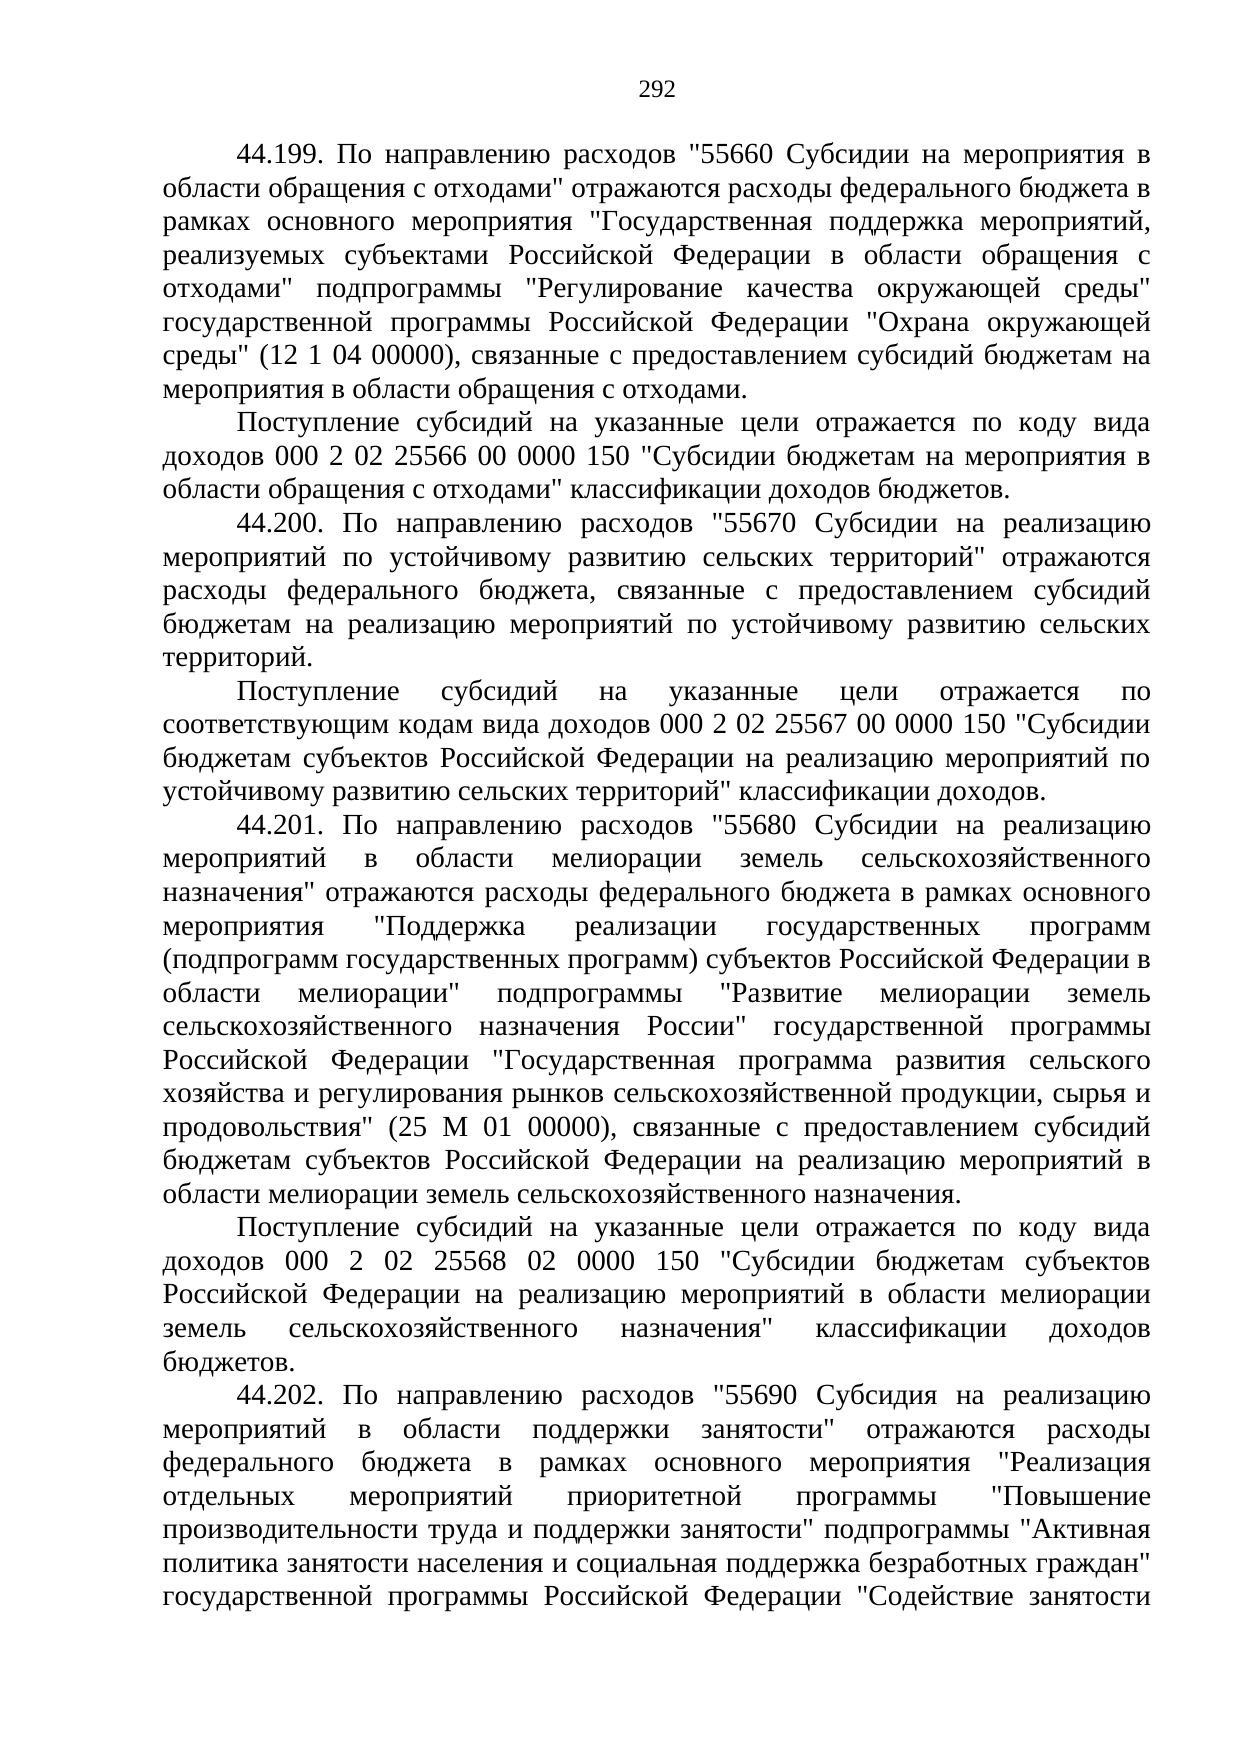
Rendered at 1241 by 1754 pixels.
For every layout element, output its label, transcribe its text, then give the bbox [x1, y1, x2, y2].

text 44.199. По направлению расходов "55660 Субсидии на мероприятия в области обращения с отходами" отражаются расходы федерального бюджета в рамках основного мероприятия "Государственная поддержка мероприятий, реализуемых субъектами Российской Федерации в области обращения с отходами" подпрограммы "Регулирование качества окружающей среды" государственной программы Российской Федерации "Охрана окружающей среды" (12 1 04 00000), связанные с предоставлением субсидий бюджетам на мероприятия в области обращения с отходами. [162, 136, 1152, 404]
text Поступление субсидий на указанные цели отражается по соответствующим кодам вида доходов 000 2 02 25567 00 0000 150 "Субсидии бюджетам субъектов Российской Федерации на реализацию мероприятий по устойчивому развитию сельских территорий" классификации доходов. [162, 673, 1152, 807]
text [162, 1377, 1152, 1612]
text 44.200. По направлению расходов "55670 Субсидии на реализацию мероприятий по устойчивому развитию сельских территорий" отражаются расходы федерального бюджета, связанные с предоставлением субсидий бюджетам на реализацию мероприятий по устойчивому развитию сельских территорий. [162, 505, 1152, 673]
text 44.201. По направлению расходов "55680 Субсидии на реализацию мероприятий в области мелиорации земель сельскохозяйственного назначения" отражаются расходы федерального бюджета в рамках основного мероприятия "Поддержка реализации государственных программ (подпрограмм государственных программ) субъектов Российской Федерации в области мелиорации" подпрограммы "Развитие мелиорации земель сельскохозяйственного назначения России" государственной программы Российской Федерации "Государственная программа развития сельского хозяйства и регулирования рынков сельскохозяйственной продукции, сырья и продовольствия" (25 М 01 00000), связанные с предоставлением субсидий бюджетам субъектов Российской Федерации на реализацию мероприятий в области мелиорации земель сельскохозяйственного назначения. [162, 807, 1152, 1209]
text Поступление субсидий на указанные цели отражается по коду вида доходов 000 2 02 25566 00 0000 150 "Субсидии бюджетам на мероприятия в области обращения с отходами" классификации доходов бюджетов. [162, 404, 1152, 505]
text Поступление субсидий на указанные цели отражается по коду вида доходов 000 2 02 25568 02 0000 150 "Субсидии бюджетам субъектов Российской Федерации на реализацию мероприятий в области мелиорации земель сельскохозяйственного назначения" классификации доходов бюджетов. [162, 1209, 1152, 1377]
